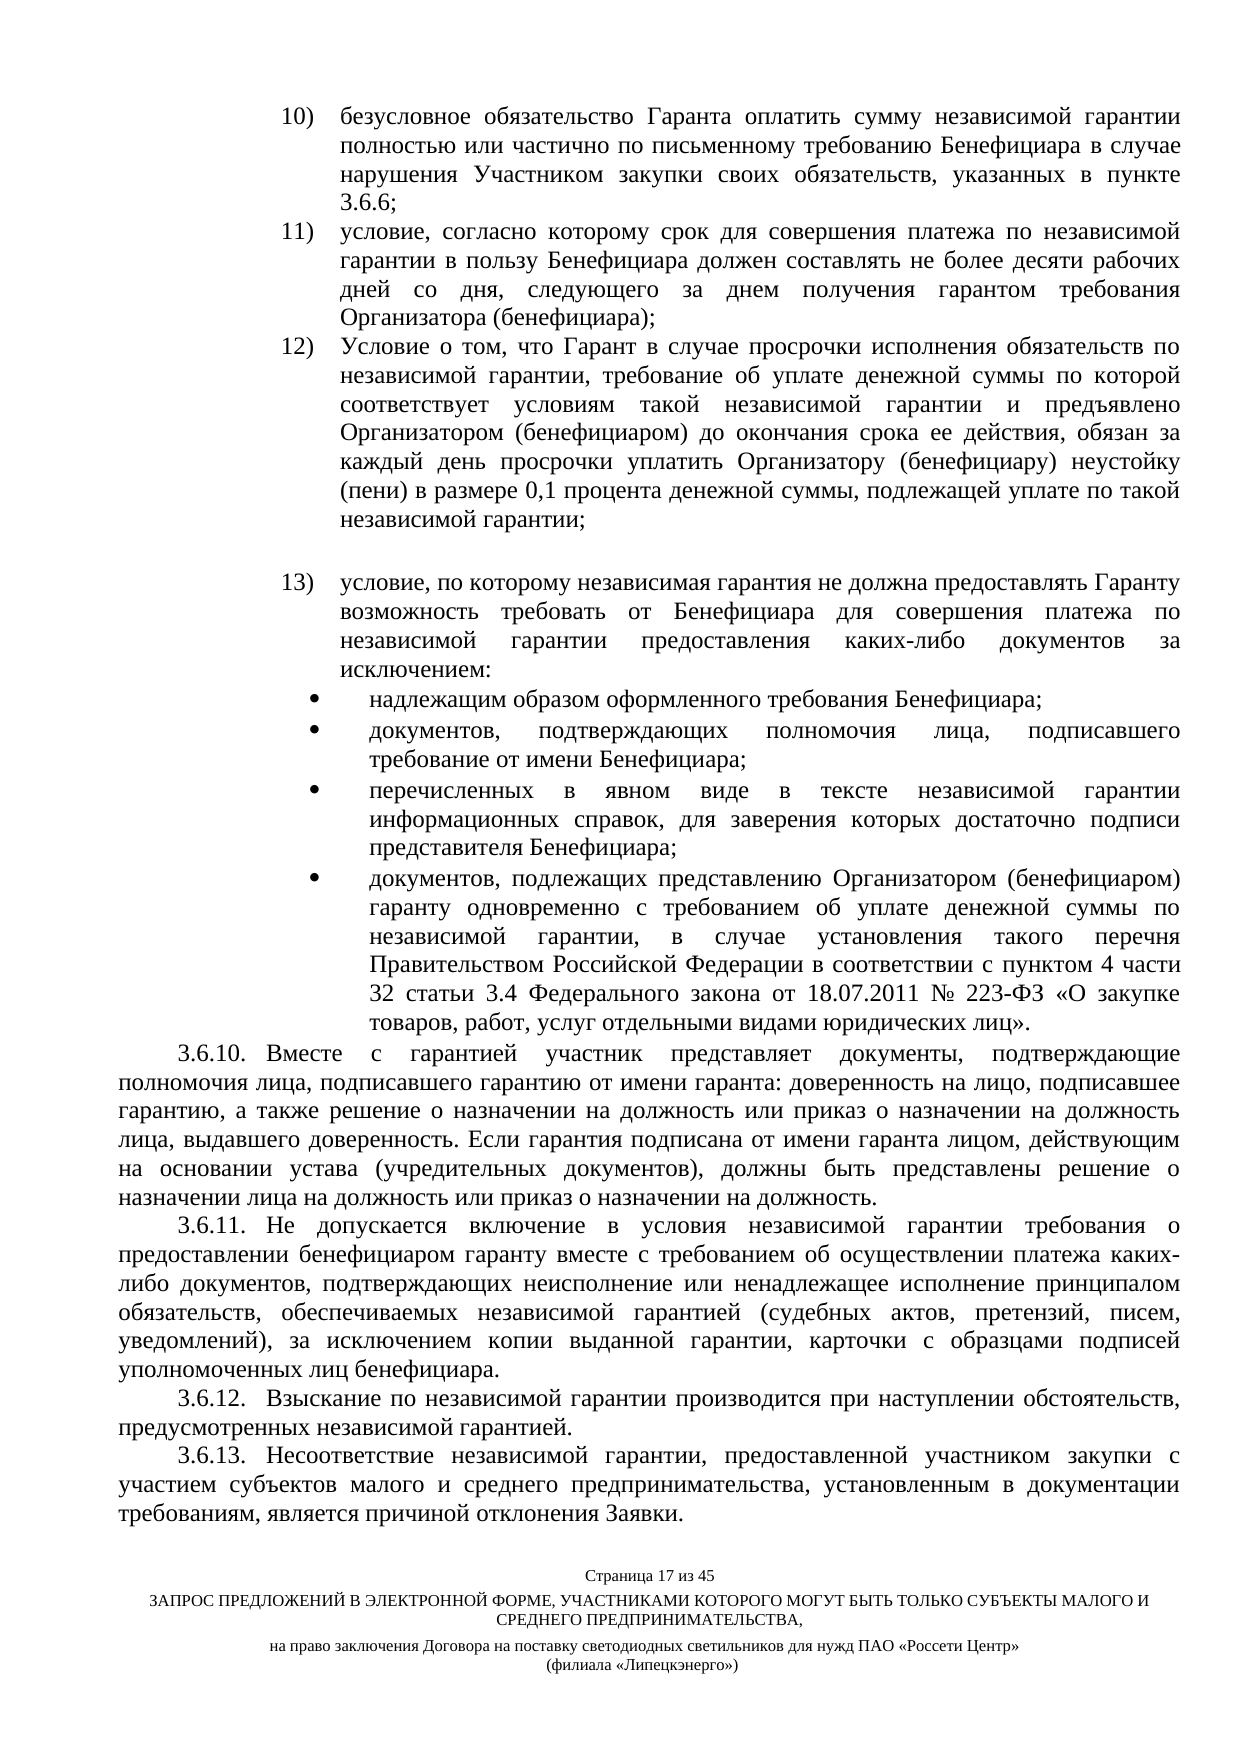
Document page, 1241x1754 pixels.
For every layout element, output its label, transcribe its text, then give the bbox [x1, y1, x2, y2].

list условие, согласно которому срок для совершения платежа по независимой гарантии в пользу Бенефициара должен составлять не более десяти рабочих дней со дня, следующего за днем получения гарантом требования Организатора (бенефициара); [281, 216, 1181, 331]
list Условие о том, что Гарант в случае просрочки исполнения обязательств по независимой гарантии, требование об уплате денежной суммы по которой соответствует условиям такой независимой гарантии и предъявлено Организатором (бенефициаром) до окончания срока ее действия, обязан за каждый день просрочки уплатить Организатору (бенефициару) неустойку (пени) в размере 0,1 процента денежной суммы, подлежащей уплате по такой независимой гарантии; [281, 331, 1181, 532]
subtitle Не допускается включение в условия независимой гарантии требования о предоставлении бенефициаром гаранту вместе с требованием об осуществлении платежа каких-либо документов, подтверждающих неисполнение или ненадлежащее исполнение принципалом обязательств, обеспечиваемых независимой гарантией (судебных актов, претензий, писем, уведомлений), за исключением копии выданной гарантии, карточки с образцами подписей уполномоченных лиц бенефициара. [118, 1210, 1181, 1383]
list надлежащим образом оформленного требования Бенефициара; [310, 684, 1181, 713]
subtitle Взыскание по независимой гарантии производится при наступлении обстоятельств, предусмотренных независимой гарантией. [118, 1383, 1181, 1440]
list условие, по которому независимая гарантия не должна предоставлять Гаранту возможность требовать от Бенефициара для совершения платежа по независимой гарантии предоставления каких-либо документов за исключением: [281, 567, 1181, 682]
list безусловное обязательство Гаранта оплатить сумму независимой гарантии полностью или частично по письменному требованию Бенефициара в случае нарушения Участником закупки своих обязательств, указанных в пункте 3.6.6; [281, 101, 1181, 216]
list документов, подлежащих представлению Организатором (бенефициаром) гаранту одновременно с требованием об уплате денежной суммы по независимой гарантии, в случае установления такого перечня Правительством Российской Федерации в соответствии с пунктом 4 части 32 статьи 3.4 Федерального закона от 18.07.2011 № 223-ФЗ «О закупке товаров, работ, услуг отдельными видами юридических лиц». [310, 863, 1181, 1036]
subtitle Вместе с гарантией участник представляет документы, подтверждающие полномочия лица, подписавшего гарантию от имени гаранта: доверенность на лицо, подписавшее гарантию, а также решение о назначении на должность или приказ о назначении на должность лица, выдавшего доверенность. Если гарантия подписана от имени гаранта лицом, действующим на основании устава (учредительных документов), должны быть представлены решение о назначении лица на должность или приказ о назначении на должность. [118, 1038, 1181, 1210]
list перечисленных в явном виде в тексте независимой гарантии информационных справок, для заверения которых достаточно подписи представителя Бенефициара; [310, 775, 1181, 861]
list документов, подтверждающих полномочия лица, подписавшего требование от имени Бенефициара; [310, 715, 1181, 773]
subtitle Несоответствие независимой гарантии, предоставленной участником закупки с участием субъектов малого и среднего предпринимательства, установленным в документации требованиям, является причиной отклонения Заявки. [118, 1440, 1181, 1527]
